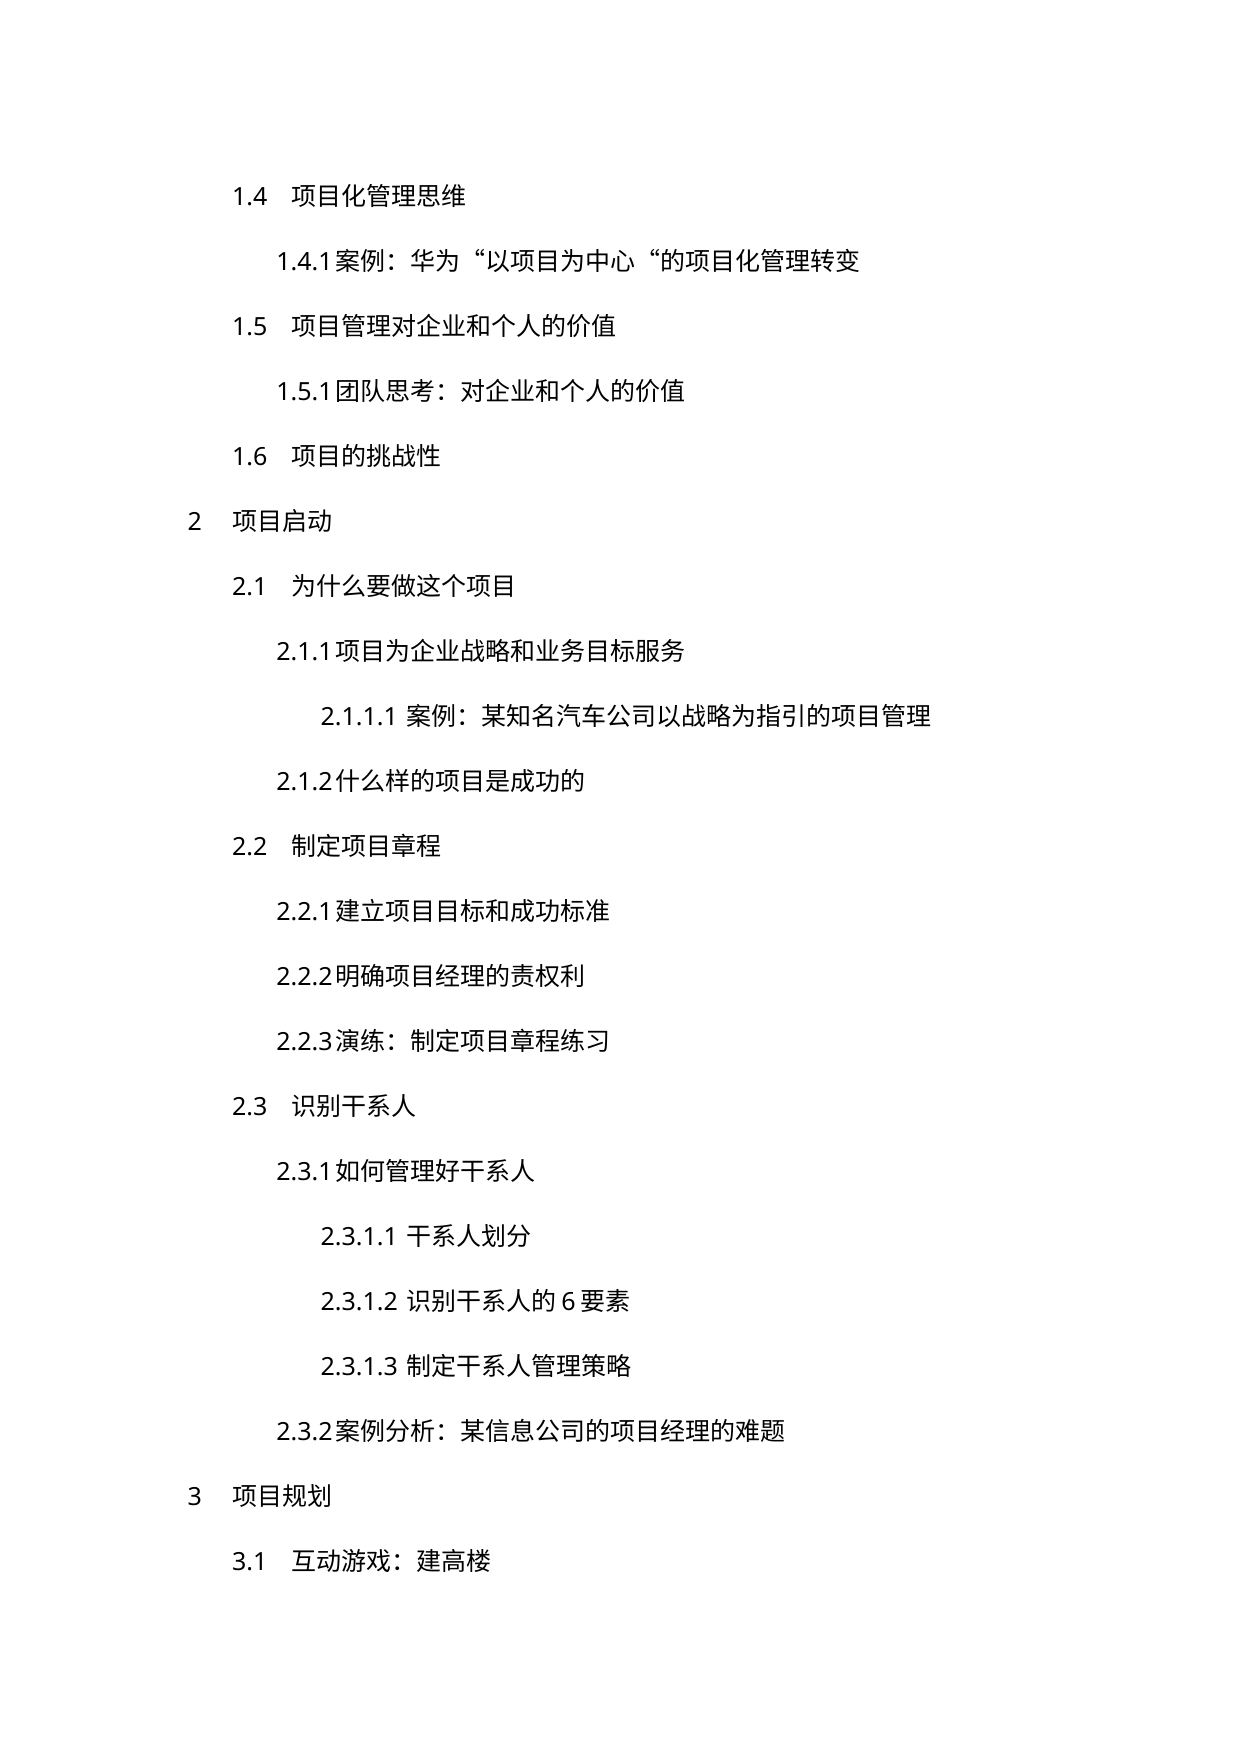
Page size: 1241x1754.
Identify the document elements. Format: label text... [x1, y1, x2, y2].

list 案例：某知名汽车公司以战略为指引的项目管理 [320, 682, 1053, 747]
list 项目启动 [187, 487, 1053, 552]
list 项目的挑战性 [232, 422, 1053, 487]
list 建立项目目标和成功标准 [276, 877, 1053, 942]
list 如何管理好干系人 [276, 1137, 1053, 1202]
list 项目管理对企业和个人的价值 [232, 292, 1053, 357]
list 互动游戏：建高楼 [232, 1527, 1053, 1592]
list 制定项目章程 [232, 812, 1053, 877]
list 项目为企业战略和业务目标服务 [276, 617, 1053, 682]
list 明确项目经理的责权利 [276, 942, 1053, 1007]
list 识别干系人的6要素 [320, 1267, 1053, 1332]
list 项目化管理思维 [232, 162, 1053, 227]
list 案例：华为“以项目为中心“的项目化管理转变 [276, 227, 1053, 292]
list 项目规划 [187, 1462, 1053, 1527]
list 演练：制定项目章程练习 [276, 1007, 1053, 1072]
list 为什么要做这个项目 [232, 552, 1053, 617]
list 团队思考：对企业和个人的价值 [276, 357, 1053, 422]
list 识别干系人 [232, 1072, 1053, 1137]
list 干系人划分 [320, 1202, 1053, 1267]
list 案例分析：某信息公司的项目经理的难题 [276, 1397, 1053, 1462]
list 什么样的项目是成功的 [276, 747, 1053, 812]
list 制定干系人管理策略 [320, 1332, 1053, 1397]
